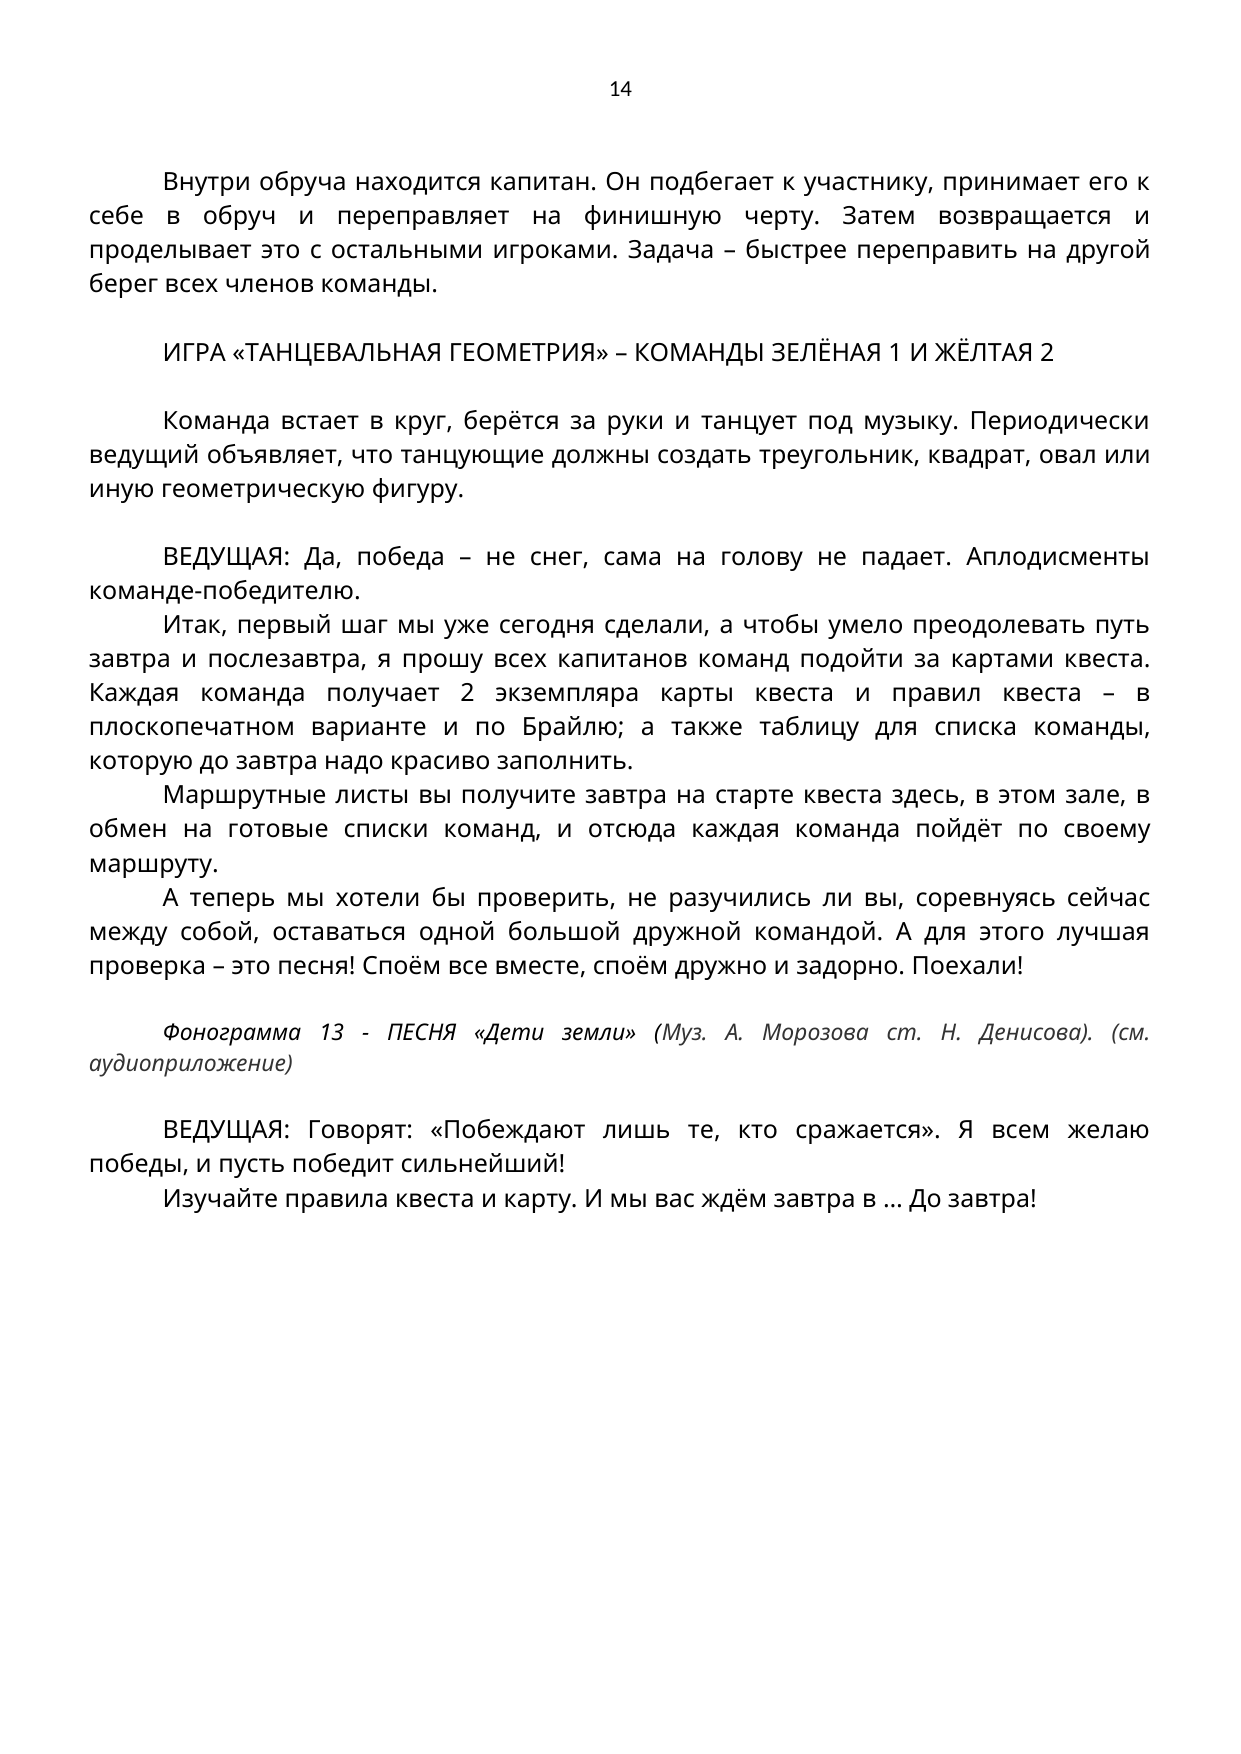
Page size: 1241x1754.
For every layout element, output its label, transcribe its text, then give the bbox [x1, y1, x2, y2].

text ИГРА «ТАНЦЕВАЛЬНАЯ ГЕОМЕТРИЯ» – КОМАНДЫ ЗЕЛЁНАЯ 1 И ЖЁЛТАЯ 2 [89, 334, 1152, 368]
text Изучайте правила квеста и карту. И мы вас ждём завтра в … До завтра! [89, 1180, 1152, 1214]
text ВЕДУЩАЯ: Говорят: «Побеждают лишь те, кто сражается». Я всем желаю победы, и пусть победит сильнейший! [89, 1112, 1152, 1180]
text А теперь мы хотели бы проверить, не разучились ли вы, соревнуясь сейчас между собой, оставаться одной большой дружной командой. А для этого лучшая проверка – это песня! Споём все вместе, споём дружно и задорно. Поехали! [89, 879, 1152, 981]
text Команда встает в круг, берётся за руки и танцует под музыку. Периодически ведущий объявляет, что танцующие должны создать треугольник, квадрат, овал или иную геометрическую фигуру. [89, 402, 1152, 504]
text Маршрутные листы вы получите завтра на старте квеста здесь, в этом зале, в обмен на готовые списки команд, и отсюда каждая команда пойдёт по своему маршруту. [89, 777, 1152, 879]
text Внутри обруча находится капитан. Он подбегает к участнику, принимает его к себе в обруч и переправляет на финишную черту. Затем возвращается и проделывает это с остальными игроками. Задача – быстрее переправить на другой берег всех членов команды. [89, 164, 1152, 300]
text Фонограмма 13 - ПЕСНЯ «Дети земли» (Муз. А. Морозова ст. Н. Денисова). (см. аудиоприложение) [89, 1016, 1152, 1078]
text ВЕДУЩАЯ: Да, победа – не снег, сама на голову не падает. Аплодисменты команде-победителю. [89, 539, 1152, 607]
text Итак, первый шаг мы уже сегодня сделали, а чтобы умело преодолевать путь завтра и послезавтра, я прошу всех капитанов команд подойти за картами квеста. Каждая команда получает 2 экземпляра карты квеста и правил квеста – в плоскопечатном варианте и по Брайлю; а также таблицу для списка команды, которую до завтра надо красиво заполнить. [89, 607, 1152, 777]
